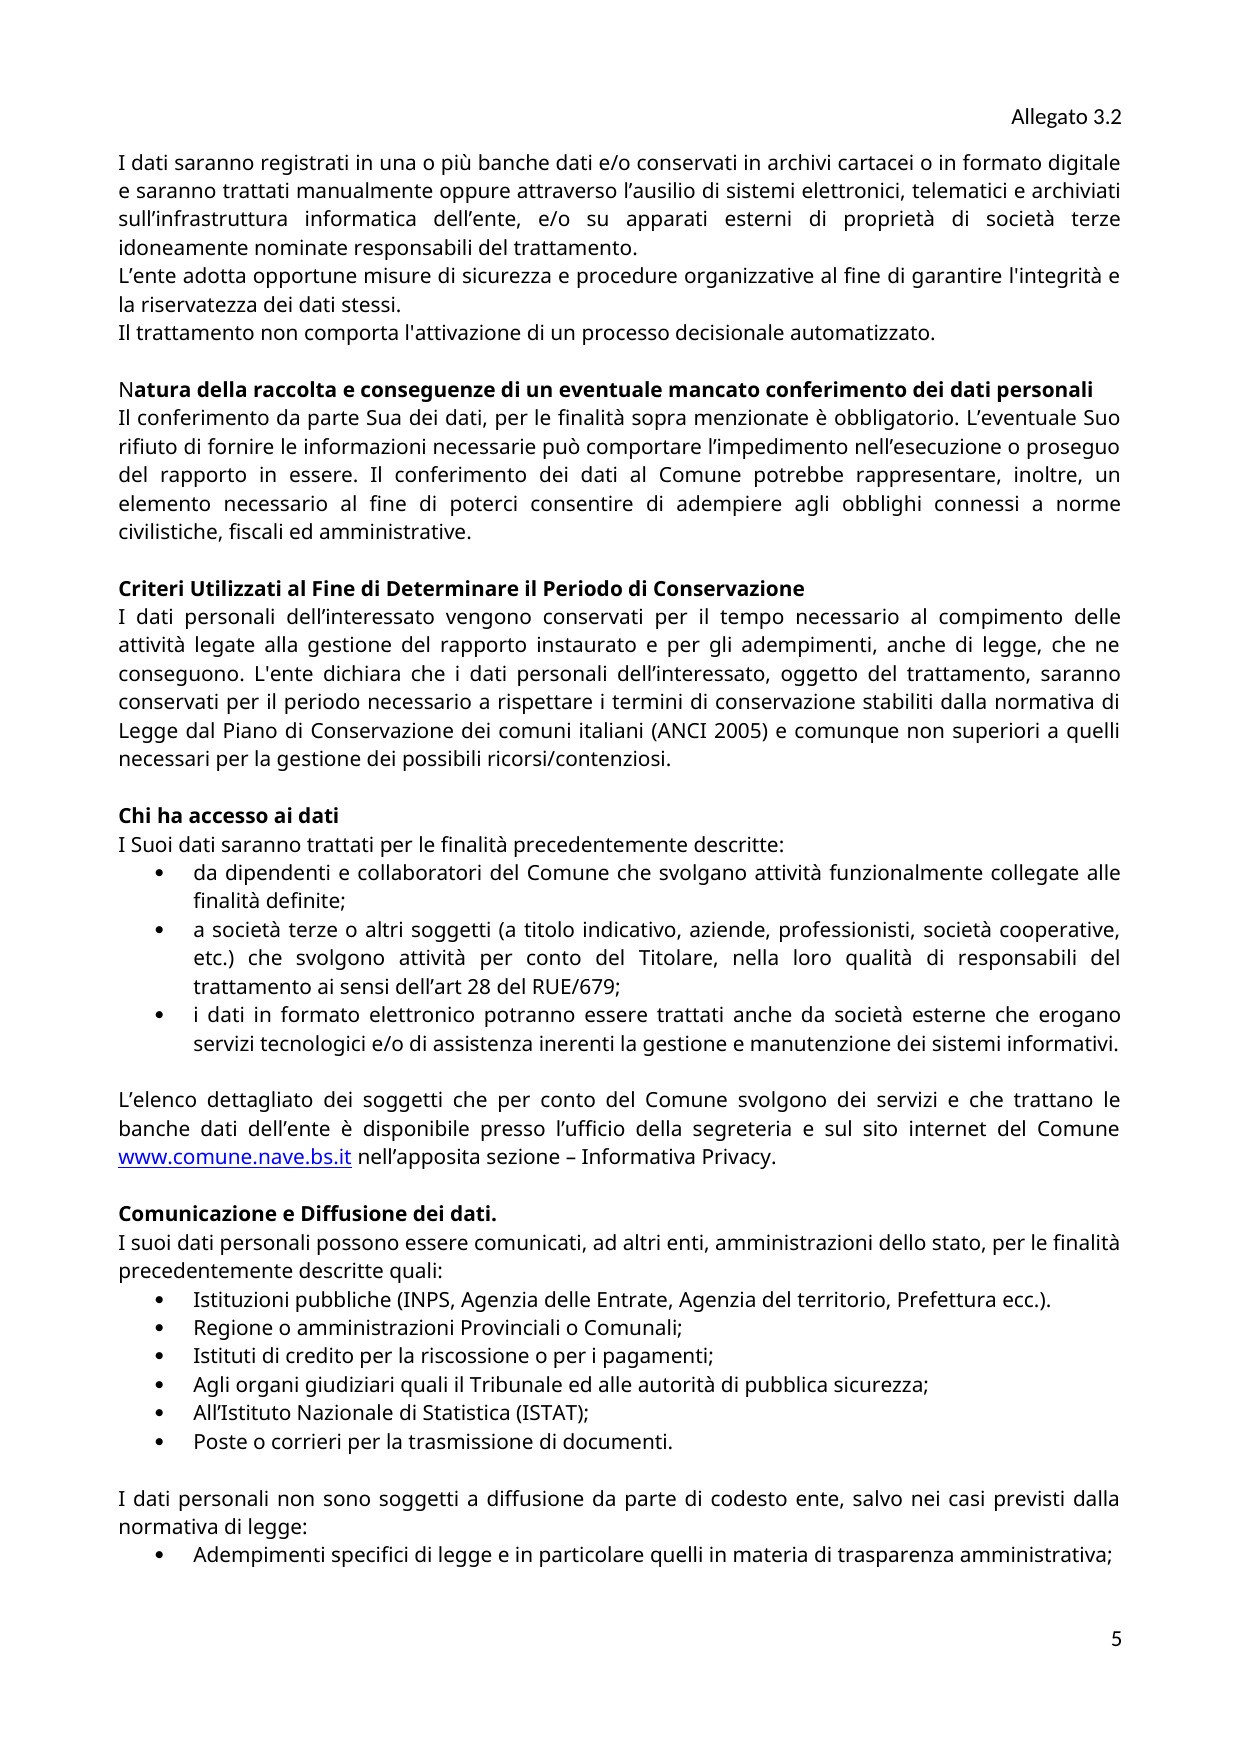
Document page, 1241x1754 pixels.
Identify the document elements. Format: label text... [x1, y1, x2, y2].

text Il conferimento da parte Sua dei dati, per le finalità sopra menzionate è obbligatorio. L’eventuale Suo rifiuto di fornire le informazioni necessarie può comportare l’impedimento nell’esecuzione o proseguo del rapporto in essere. Il conferimento dei dati al Comune potrebbe rappresentare, inoltre, un elemento necessario al fine di poterci consentire di adempiere agli obblighi connessi a norme civilistiche, fiscali ed amministrative. [118, 403, 1122, 546]
text Criteri Utilizzati al Fine di Determinare il Periodo di Conservazione [118, 574, 1122, 602]
list Istituzioni pubbliche (INPS, Agenzia delle Entrate, Agenzia del territorio, Prefettura ecc.). [156, 1285, 1122, 1313]
list All’Istituto Nazionale di Statistica (ISTAT); [156, 1398, 1122, 1427]
text I dati personali non sono soggetti a diffusione da parte di codesto ente, salvo nei casi previsti dalla normativa di legge: [118, 1484, 1122, 1541]
list Adempimenti specifici di legge e in particolare quelli in materia di trasparenza amministrativa; [156, 1541, 1122, 1569]
text I dati personali dell’interessato vengono conservati per il tempo necessario al compimento delle attività legate alla gestione del rapporto instaurato e per gli adempimenti, anche di legge, che ne conseguono. L'ente dichiara che i dati personali dell’interessato, oggetto del trattamento, saranno conservati per il periodo necessario a rispettare i termini di conservazione stabiliti dalla normativa di Legge dal Piano di Conservazione dei comuni italiani (ANCI 2005) e comunque non superiori a quelli necessari per la gestione dei possibili ricorsi/contenziosi. [118, 602, 1122, 773]
text Chi ha accesso ai dati [118, 801, 1122, 830]
text L’elenco dettagliato dei soggetti che per conto del Comune svolgono dei servizi e che trattano le banche dati dell’ente è disponibile presso l’ufficio della segreteria e sul sito internet del Comune www.comune.nave.bs.it nell’apposita sezione – Informativa Privacy. [118, 1086, 1122, 1171]
list a società terze o altri soggetti (a titolo indicativo, aziende, professionisti, società cooperative, etc.) che svolgono attività per conto del Titolare, nella loro qualità di responsabili del trattamento ai sensi dell’art 28 del RUE/679; [156, 915, 1122, 1000]
text Natura della raccolta e conseguenze di un eventuale mancato conferimento dei dati personali [118, 375, 1122, 403]
text L’ente adotta opportune misure di sicurezza e procedure organizzative al fine di garantire l'integrità e la riservatezza dei dati stessi. [118, 261, 1122, 318]
list Poste o corrieri per la trasmissione di documenti. [156, 1427, 1122, 1455]
list Agli organi giudiziari quali il Tribunale ed alle autorità di pubblica sicurezza; [156, 1370, 1122, 1398]
text I suoi dati personali possono essere comunicati, ad altri enti, amministrazioni dello stato, per le finalità precedentemente descritte quali: [118, 1228, 1122, 1285]
list Istituti di credito per la riscossione o per i pagamenti; [156, 1342, 1122, 1370]
list da dipendenti e collaboratori del Comune che svolgano attività funzionalmente collegate alle finalità definite; [156, 858, 1122, 915]
list Regione o amministrazioni Provinciali o Comunali; [156, 1313, 1122, 1342]
text Il trattamento non comporta l'attivazione di un processo decisionale automatizzato. [118, 318, 1122, 347]
text I Suoi dati saranno trattati per le finalità precedentemente descritte: [118, 830, 1122, 858]
text I dati saranno registrati in una o più banche dati e/o conservati in archivi cartacei o in formato digitale e saranno trattati manualmente oppure attraverso l’ausilio di sistemi elettronici, telematici e archiviati sull’infrastruttura informatica dell’ente, e/o su apparati esterni di proprietà di società terze idoneamente nominate responsabili del trattamento. [118, 148, 1122, 261]
text Comunicazione e Diffusione dei dati. [118, 1199, 1122, 1228]
list i dati in formato elettronico potranno essere trattati anche da società esterne che erogano servizi tecnologici e/o di assistenza inerenti la gestione e manutenzione dei sistemi informativi. [156, 1000, 1122, 1057]
